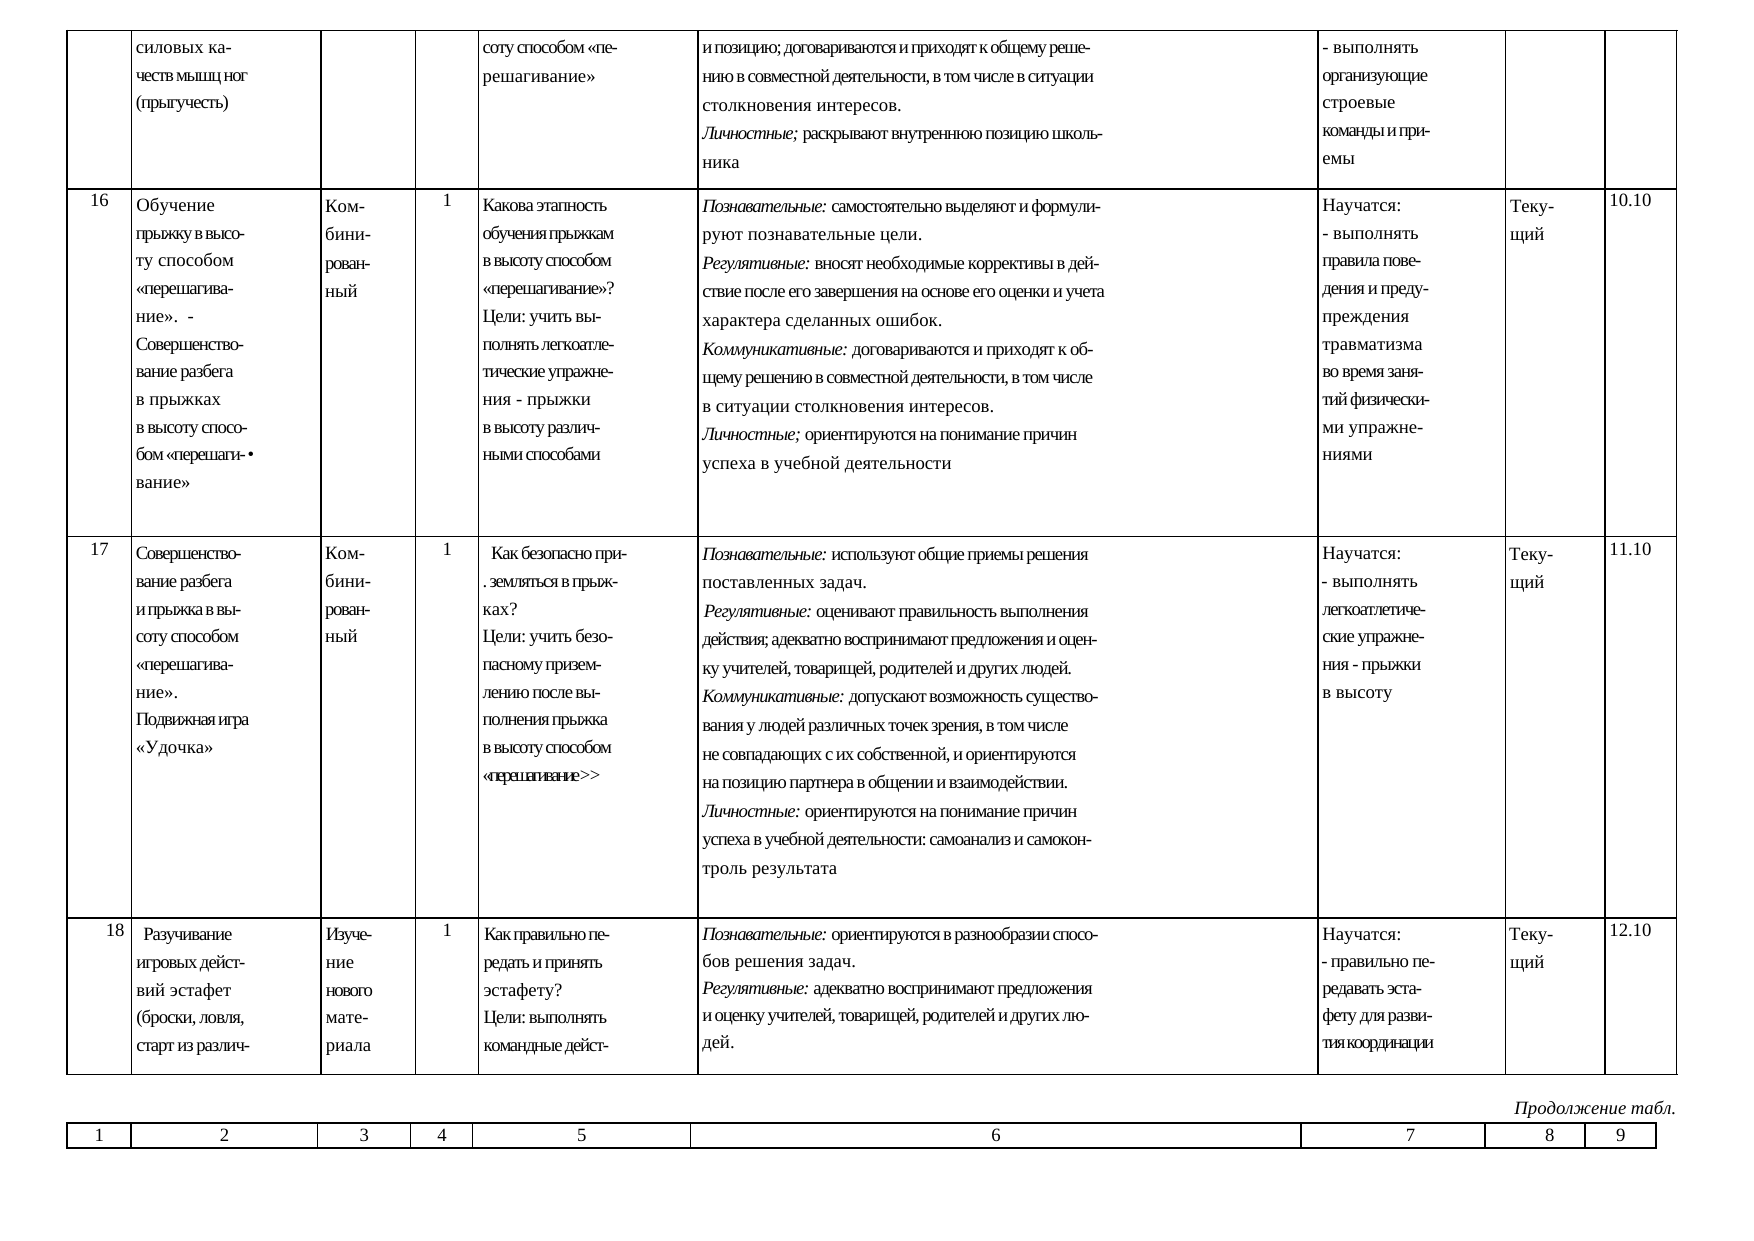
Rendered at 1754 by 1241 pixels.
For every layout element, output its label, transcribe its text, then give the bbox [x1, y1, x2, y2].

text Продолжение табл. [75, 1097, 1676, 1118]
table_cell 16 [68, 190, 131, 536]
table_cell 1 [416, 919, 478, 1074]
table_cell Научатся: - выполнять правила пове- дения и преду- преждения травматизма во время заня- тий физически- ми упражне- ниями [1319, 190, 1505, 536]
table_cell 17 [68, 537, 131, 917]
table_cell Изуче- ние нового мате- риала [322, 919, 415, 1074]
table_header 7 [1302, 1124, 1484, 1147]
table_cell Познавательные: используют общие приемы решения поставленных задач. Регулятивные: оценивают правильность выполнения действия; адекватно воспринимают предложения и оцен- ку учителей, товарищей, родителей и других людей. Коммуникативные: допускают возможность существо- вания у людей различных точек зрения, в том числе не совпадающих с их собственной, и ориентируются на позицию партнера в общении и взаимодействии. Личностные: ориентируются на понимание причин успеха в учебной деятельности: самоанализ и самокон- троль результата [699, 537, 1317, 917]
table_cell Теку- щий [1506, 919, 1604, 1074]
table_header 5 [473, 1124, 690, 1147]
table_cell Теку- щий [1506, 190, 1604, 536]
table_cell 18 [68, 919, 131, 1074]
table_cell Разучивание игровых дейст- вий эстафет (броски, ловля, старт из различ- [132, 919, 320, 1074]
table_cell 12.10 [1606, 919, 1676, 1074]
table_cell Познавательные: ориентируются в разнообразии спосо- бов решения задач. Регулятивные: адекватно воспринимают предложения и оценку учителей, товарищей, родителей и других лю- дей. [699, 919, 1317, 1074]
table_header 8 [1486, 1124, 1584, 1147]
table_header 3 [318, 1124, 410, 1147]
table_cell соту способом «пе- решагивание» [479, 31, 697, 188]
table_header 9 [1586, 1124, 1655, 1147]
table_cell 1 [416, 537, 478, 917]
table_cell Познавательные: самостоятельно выделяют и формули- руют познавательные цели. Регулятивные: вносят необходимые коррективы в дей- ствие после его завершения на основе его оценки и учета характера сделанных ошибок. Коммуникативные: договариваются и приходят к об- щему решению в совместной деятельности, в том числе в ситуации столкновения интересов. Личностные; ориентируются на понимание причин успеха в учебной деятельности [699, 190, 1317, 536]
table_header 1 [68, 1124, 130, 1147]
table_cell Совершенство- вание разбега и прыжка в вы- соту способом «перешагива- ние». Подвижная игра «Удочка» [132, 537, 320, 917]
table_cell 1 [416, 190, 478, 536]
table_cell 10.10 [1606, 190, 1676, 536]
table_cell Ком- бини- рован- ный [322, 537, 415, 917]
table_header 6 [691, 1124, 1300, 1147]
table_cell [322, 31, 415, 188]
table_cell силовых ка- честв мышц ног (прыгучесть) [132, 31, 320, 188]
table_cell Научатся: - правильно пе- редавать эста- фету для разви- тия координации [1319, 919, 1505, 1074]
table_header 2 [132, 1124, 317, 1147]
table_cell [1606, 31, 1676, 188]
table_cell Теку- щий [1506, 537, 1604, 917]
table_cell и позицию; договариваются и приходят к общему реше- нию в совместной деятельности, в том числе в ситуации столкновения интересов. Личностные; раскрывают внутреннюю позицию школь- ника [699, 31, 1317, 188]
table_cell Какова этапность обучения прыжкам в высоту способом «перешагивание»? Цели: учить вы- полнять легкоатле- тические упражне- ния - прыжки в высоту различ- ными способами [479, 190, 697, 536]
table_cell 11.10 [1606, 537, 1676, 917]
table_cell Научатся: - выполнять легкоатлетиче- ские упражне- ния - прыжки в высоту [1319, 537, 1505, 917]
table_cell Как правильно пе- редать и принять эстафету? Цели: выполнять командные дейст- [479, 919, 697, 1074]
table_cell Обучение прыжку в высо- ту способом «перешагива- ние». - Совершенство- вание разбега в прыжках в высоту спосо- бом «перешаги- • вание» [132, 190, 320, 536]
table_header 4 [411, 1124, 472, 1147]
table_cell - выполнять организующие строевые команды и при- емы [1319, 31, 1505, 188]
table_cell [68, 31, 131, 188]
table_cell Ком- бини- рован- ный [322, 190, 415, 536]
table_cell [1506, 31, 1604, 188]
table_cell Как безопасно при- . земляться в прыж- ках? Цели: учить безо- пасному призем- лению после вы- полнения прыжка в высоту способом «перешагивание > > [479, 537, 697, 917]
table_cell [416, 31, 478, 188]
